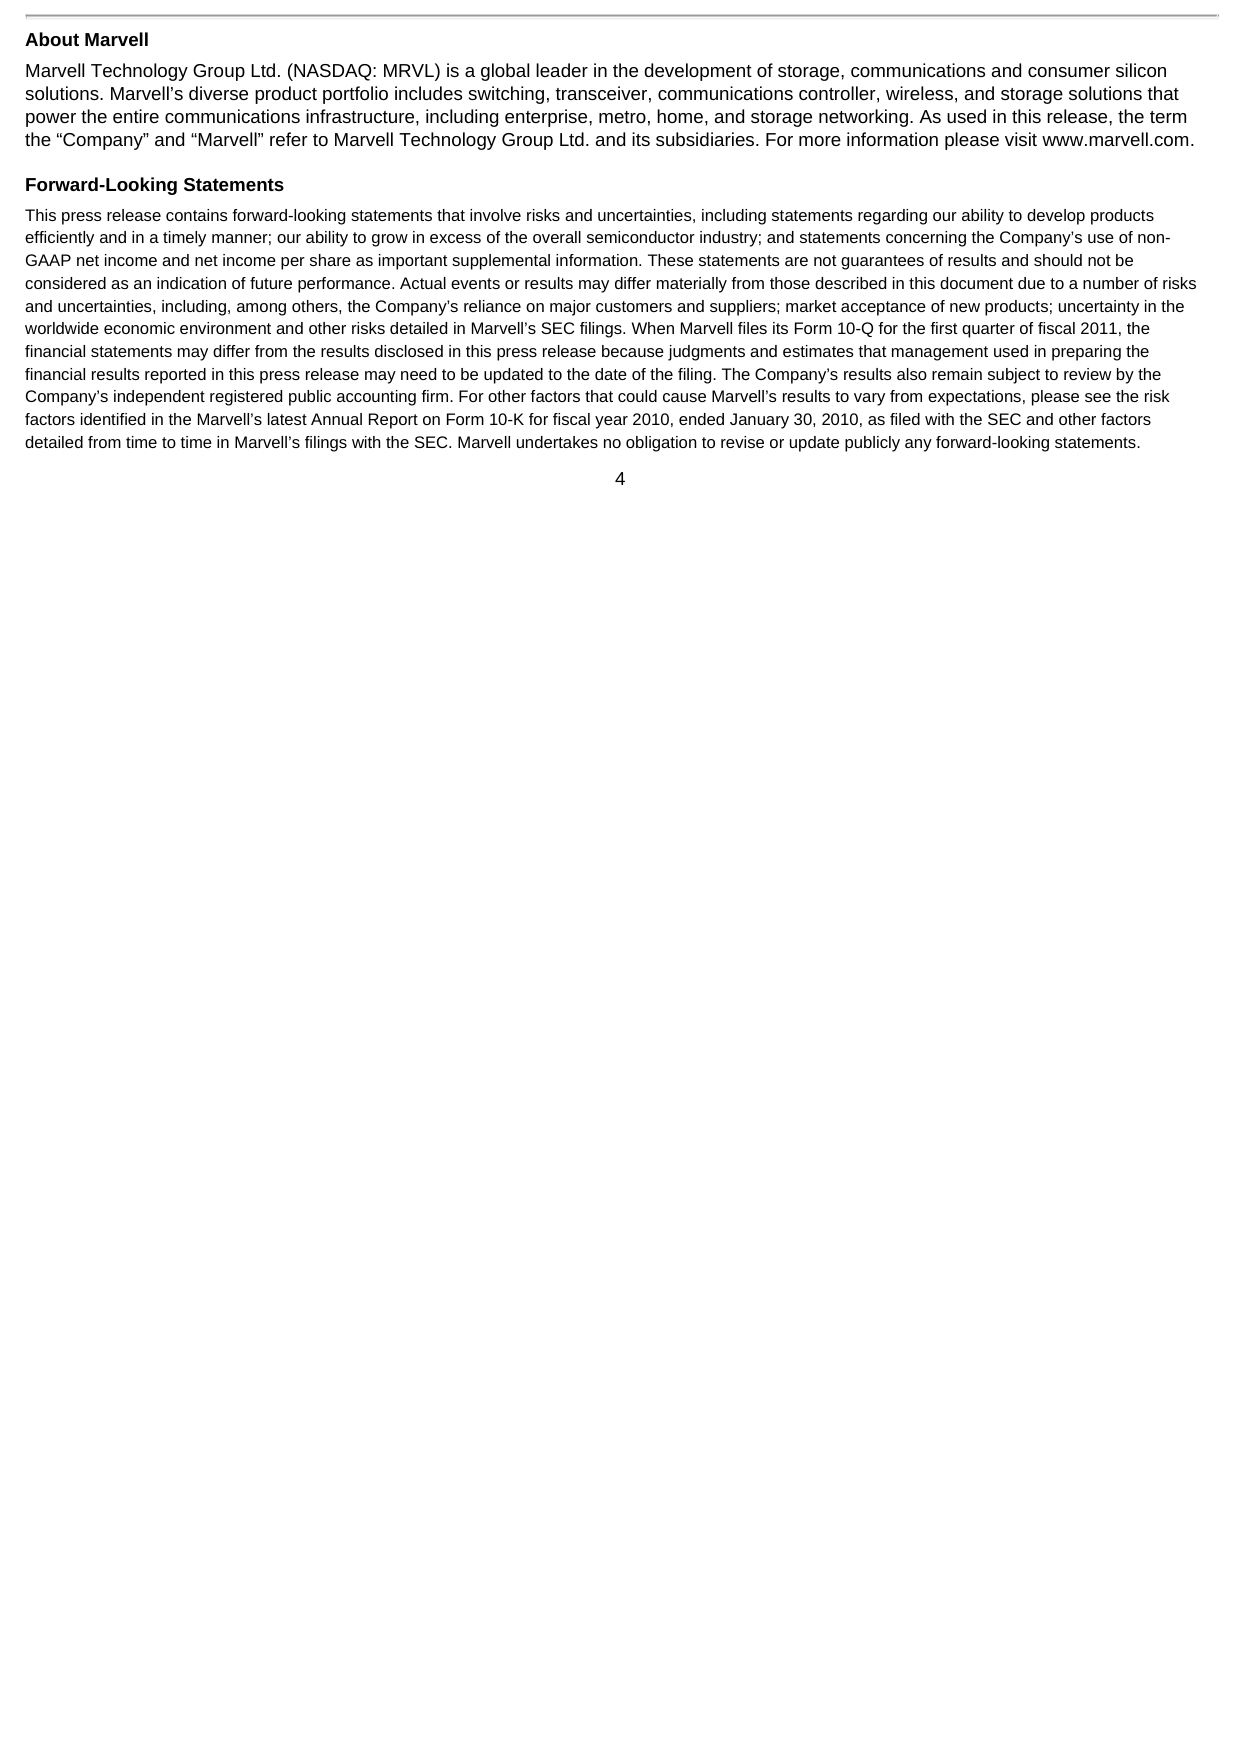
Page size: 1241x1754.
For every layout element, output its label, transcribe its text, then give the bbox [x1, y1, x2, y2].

text About Marvell [25, 28, 1207, 50]
text Forward-Looking Statements [25, 174, 1207, 196]
picture [23, 14, 1220, 21]
text Marvell Technology Group Ltd. (NASDAQ: MRVL) is a global leader in the development of storage, communications and consumer silicon solutions. Marvell’s diverse product portfolio includes switching, transceiver, communications controller, wireless, and storage solutions that power the entire communications infrastructure, including enterprise, metro, home, and storage networking. As used in this release, the term the “Company” and “Marvell” refer to Marvell Technology Group Ltd. and its subsidiaries. For more information please visit www.marvell.com. [25, 60, 1205, 150]
text This press release contains forward-looking statements that involve risks and uncertainties, including statements regarding our ability to develop products efficiently and in a timely manner; our ability to grow in excess of the overall semiconductor industry; and statements concerning the Company’s use of non-GAAP net income and net income per share as important supplemental information. These statements are not guarantees of results and should not be considered as an indication of future performance. Actual events or results may differ materially from those described in this document due to a number of risks and uncertainties, including, among others, the Company’s reliance on major customers and suppliers; market acceptance of new products; uncertainty in the worldwide economic environment and other risks detailed in Marvell’s SEC filings. When Marvell files its Form 10-Q for the first quarter of fiscal 2011, the financial statements may differ from the results disclosed in this press release because judgments and estimates that management used in preparing the financial results reported in this press release may need to be updated to the date of the filing. The Company’s results also remain subject to review by the Company’s independent registered public accounting firm. For other factors that could cause Marvell’s results to vary from expectations, please see the risk factors identified in the Marvell’s latest Annual Report on Form 10-K for fiscal year 2010, ended January 30, 2010, as filed with the SEC and other factors detailed from time to time in Marvell’s filings with the SEC. Marvell undertakes no obligation to revise or update publicly any forward-looking statements. [25, 206, 1207, 452]
text 4 [25, 467, 1215, 489]
